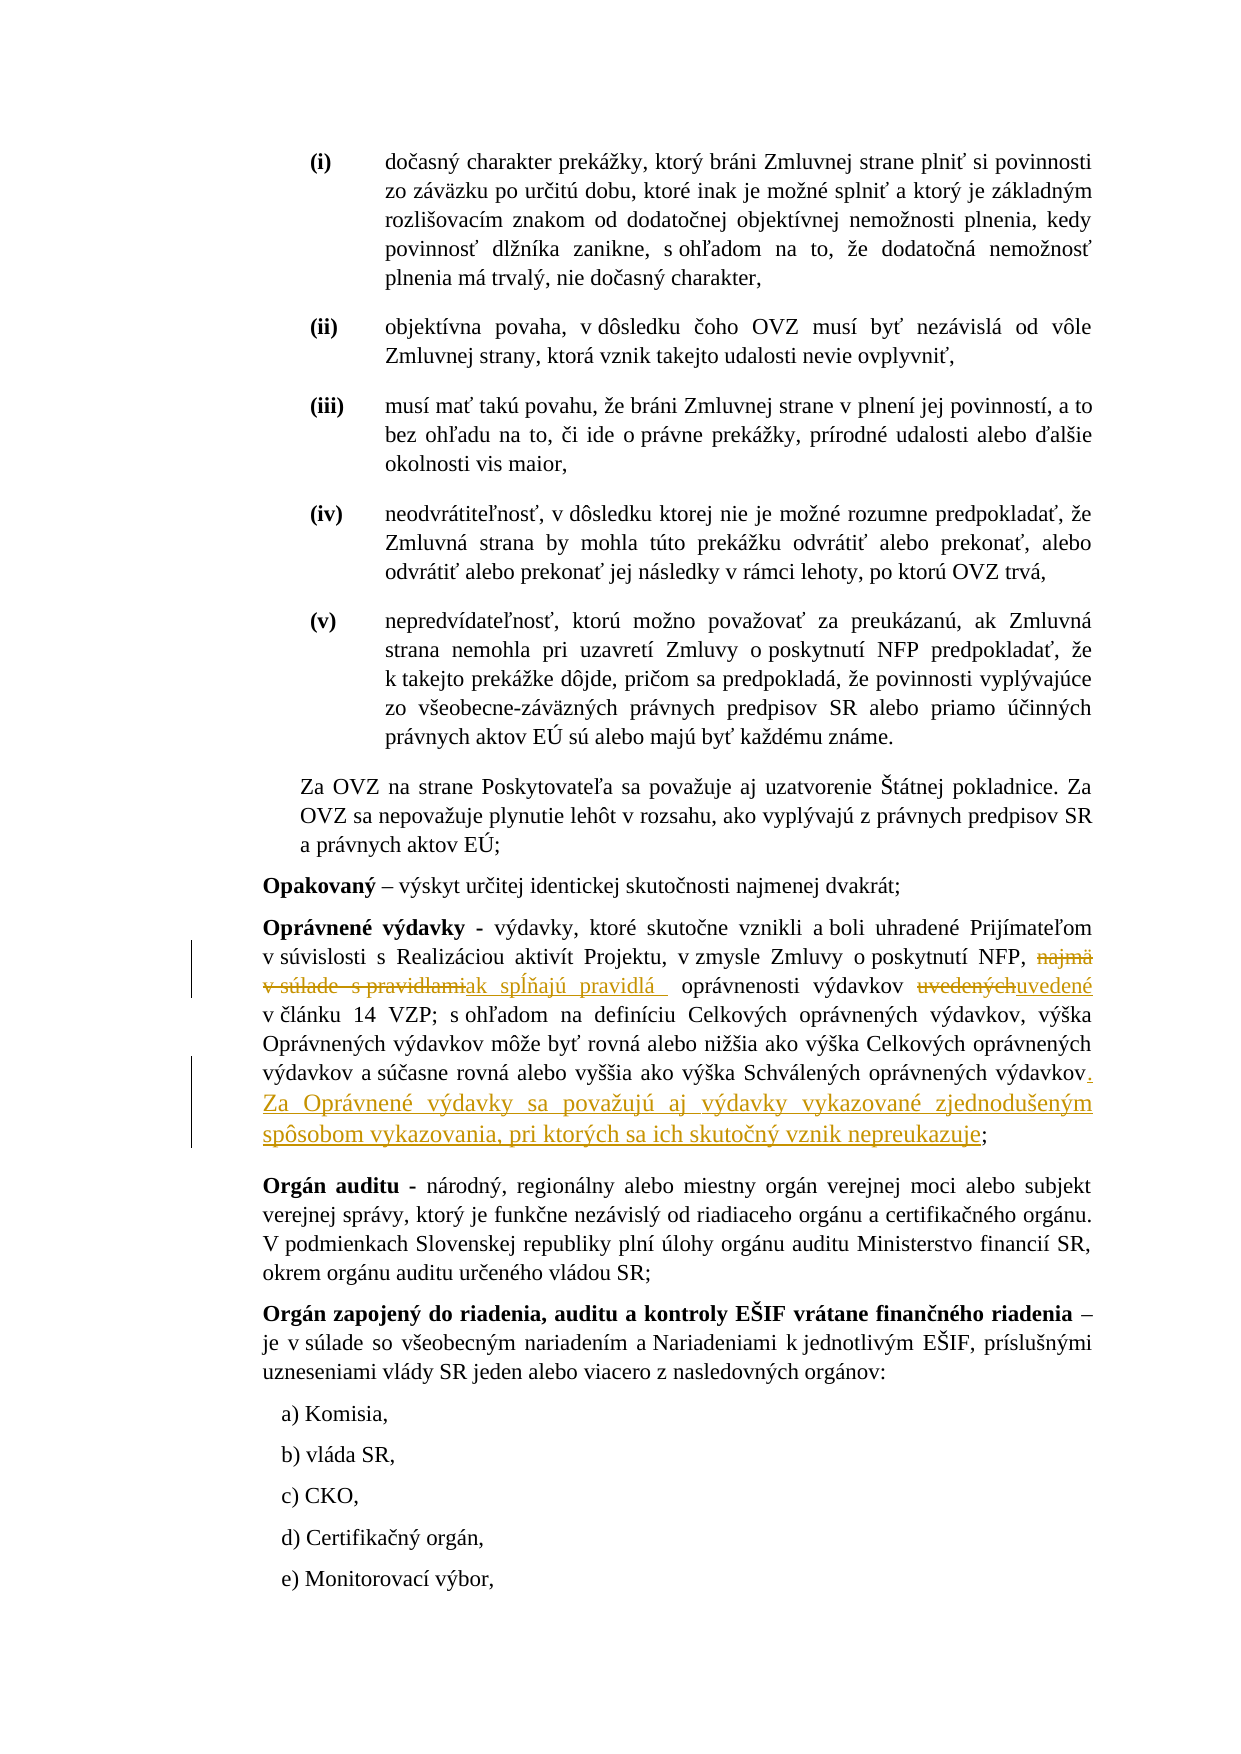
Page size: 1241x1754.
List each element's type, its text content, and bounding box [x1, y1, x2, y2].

list neodvrátiteľnosť, v dôsledku ktorej nie je možné rozumne predpokladať, že Zmluvná strana by mohla túto prekážku odvrátiť alebo prekonať, alebo odvrátiť alebo prekonať jej následky v rámci lehoty, po ktorú OVZ trvá, [310, 500, 1092, 584]
list e) Monitorovací výbor, [281, 1565, 1092, 1592]
list Orgán zapojený do riadenia, auditu a kontroly EŠIF vrátane finančného riadenia – je v súlade so všeobecným nariadením a Nariadeniami k jednotlivým EŠIF, príslušnými uzneseniami vlády SR jeden alebo viacero z nasledovných orgánov: [262, 1300, 1092, 1384]
list d) Certifikačný orgán, [281, 1524, 1092, 1550]
list objektívna povaha, v dôsledku čoho OVZ musí byť nezávislá od vôle Zmluvnej strany, ktorá vznik takejto udalosti nevie ovplyvniť, [310, 313, 1092, 369]
list musí mať takú povahu, že bráni Zmluvnej strane v plnení jej povinností, a to bez ohľadu na to, či ide o právne prekážky, prírodné udalosti alebo ďalšie okolnosti vis maior, [310, 392, 1092, 476]
list dočasný charakter prekážky, ktorý bráni Zmluvnej strane plniť si povinnosti zo záväzku po určitú dobu, ktoré inak je možné splniť a ktorý je základným rozlišovacím znakom od dodatočnej objektívnej nemožnosti plnenia, kedy povinnosť dlžníka zanikne, s ohľadom na to, že dodatočná nemožnosť plnenia má trvalý, nie dočasný charakter, [310, 148, 1092, 290]
list nepredvídateľnosť, ktorú možno považovať za preukázanú, ak Zmluvná strana nemohla pri uzavretí Zmluvy o poskytnutí NFP predpokladať, že k takejto prekážke dôjde, pričom sa predpokladá, že povinnosti vyplývajúce zo všeobecne-záväzných právnych predpisov SR alebo priamo účinných právnych aktov EÚ sú alebo majú byť každému známe. [310, 607, 1092, 750]
list a) Komisia, [281, 1399, 1092, 1426]
list Opakovaný – výskyt určitej identickej skutočnosti najmenej dvakrát; [262, 872, 1092, 899]
text Za OVZ na strane Poskytovateľa sa považuje aj uzatvorenie Štátnej pokladnice. Za OVZ sa nepovažuje plynutie lehôt v rozsahu, ako vyplývajú z právnych predpisov SR a právnych aktov EÚ; [300, 773, 1092, 857]
text Oprávnené výdavky - výdavky, ktoré skutočne vznikli a boli uhradené Prijímateľom v súvislosti s Realizáciou aktivít Projektu, v zmysle Zmluvy o poskytnutí NFP, oprávnenosti výdavkov v článku 14 VZP; s ohľadom na definíciu Celkových oprávnených výdavkov, výška Oprávnených výdavkov môže byť rovná alebo nižšia ako výška Celkových oprávnených výdavkov a súčasne rovná alebo vyššia ako výška Schválených oprávnených výdavkov; [262, 1114, 1092, 1148]
text Oprávnené výdavky - výdavky, ktoré skutočne vznikli a boli uhradené Prijímateľom v súvislosti s Realizáciou aktivít Projektu, v zmysle Zmluvy o poskytnutí NFP, oprávnenosti výdavkov v článku 14 VZP; s ohľadom na definíciu Celkových oprávnených výdavkov, výška Oprávnených výdavkov môže byť rovná alebo nižšia ako výška Celkových oprávnených výdavkov a súčasne rovná alebo vyššia ako výška Schválených oprávnených výdavkov; [262, 914, 1092, 1113]
list Orgán auditu - národný, regionálny alebo miestny orgán verejnej moci alebo subjekt verejnej správy, ktorý je funkčne nezávislý od riadiaceho orgánu a certifikačného orgánu. V podmienkach Slovenskej republiky plní úlohy orgánu auditu Ministerstvo financií SR, okrem orgánu auditu určeného vládou SR; [262, 1172, 1092, 1285]
list b) vláda SR, [281, 1441, 1092, 1467]
list c) CKO, [281, 1482, 1092, 1509]
